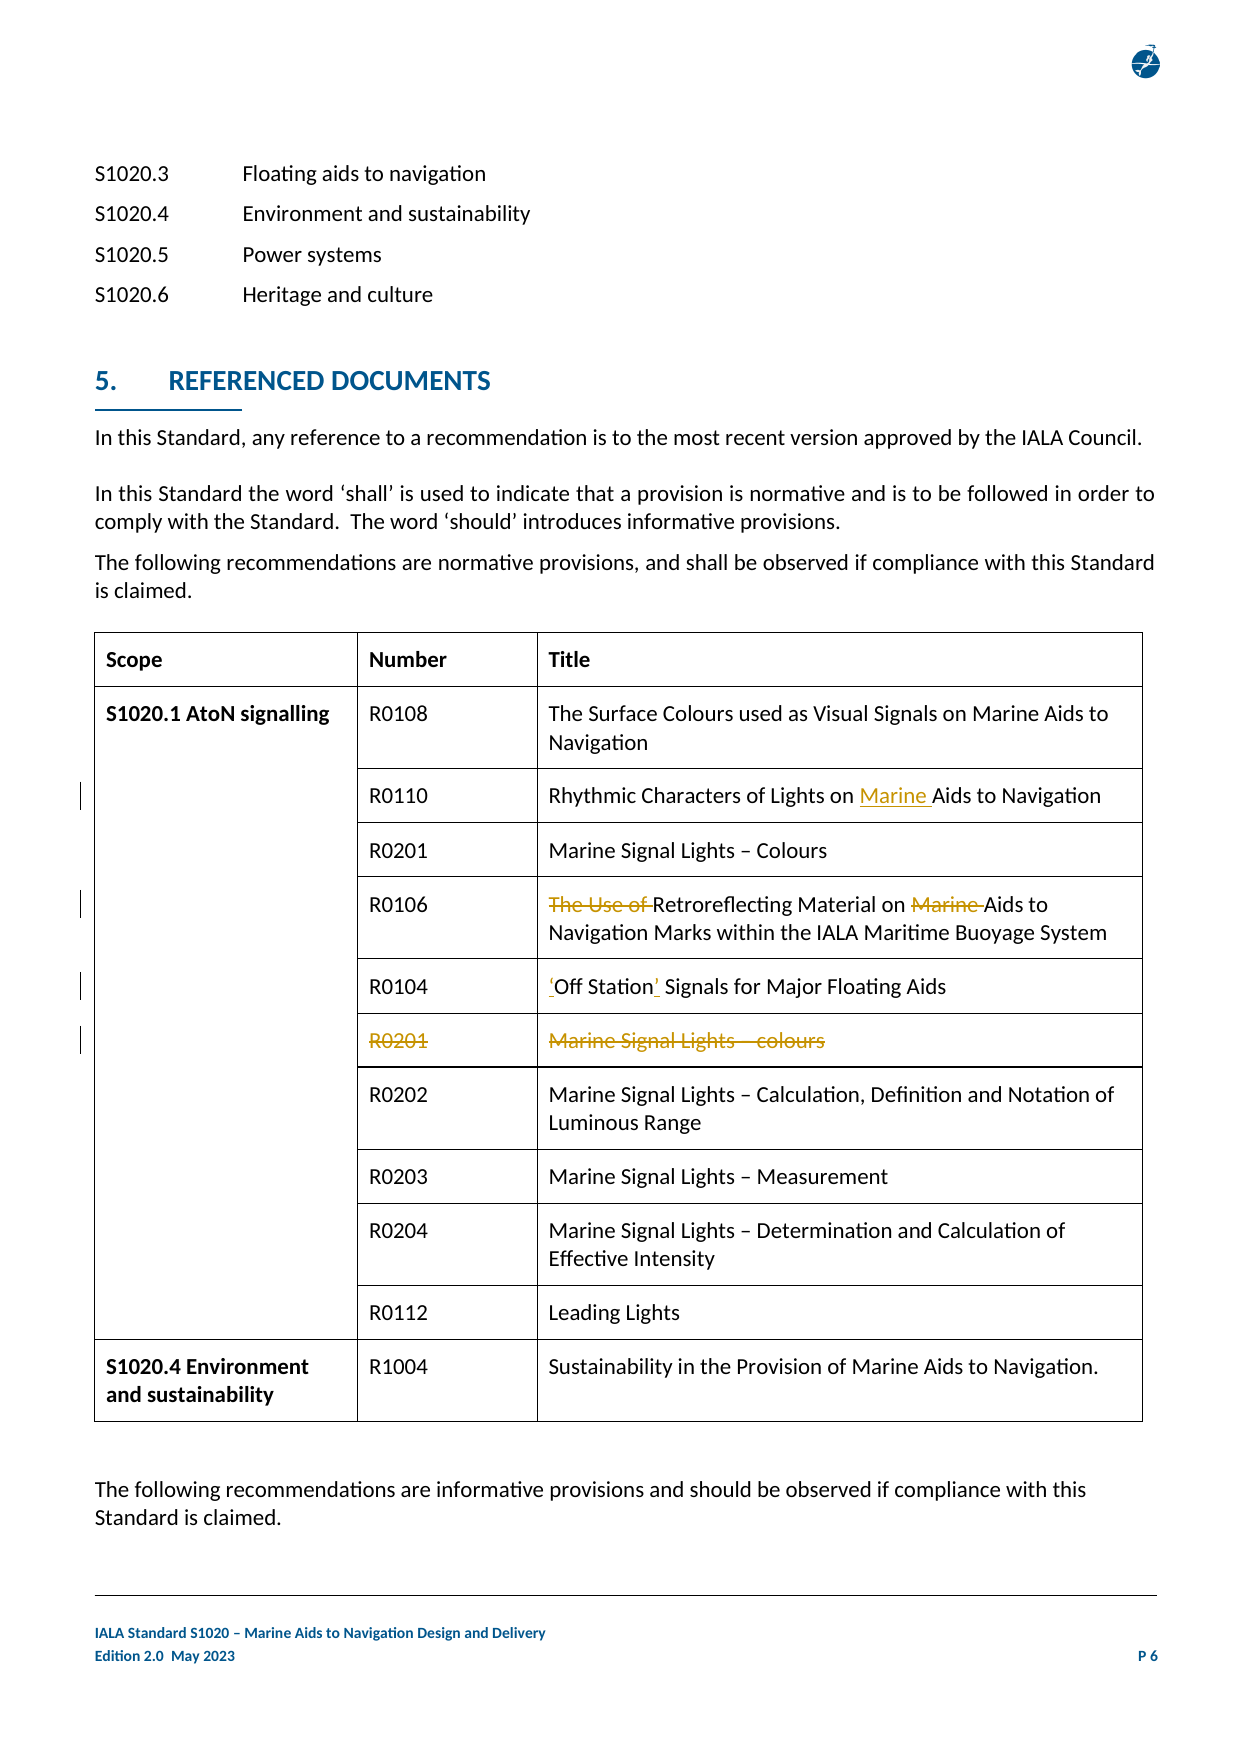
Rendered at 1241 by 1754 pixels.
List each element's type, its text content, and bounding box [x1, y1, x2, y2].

table_cell R0104 [358, 959, 537, 1012]
text In this Standard the word ‘shall’ is used to indicate that a provision is normative and is to be followed in order to comply with the Standard. The word ‘should’ introduces informative provisions. [94, 479, 1157, 535]
picture [1100, 0, 1219, 113]
list Power systems [94, 240, 1157, 268]
table_cell Off Station Signals for Major Floating Aids [538, 959, 1142, 1012]
table_header Scope [95, 633, 357, 686]
table_cell R0112 [358, 1286, 537, 1339]
table_cell R0108 [358, 687, 537, 768]
table_cell R0202 [358, 1068, 537, 1148]
table_cell Marine Signal Lights – Colours [538, 823, 1142, 876]
text The following recommendations are informative provisions and should be observed if compliance with this Standard is claimed. [94, 1475, 1157, 1531]
list Heritage and culture [94, 281, 1157, 309]
table_cell R0201 [358, 823, 537, 876]
list Floating aids to navigation [94, 159, 1157, 187]
table_cell The Surface Colours used as Visual Signals on Marine Aids to Navigation [538, 687, 1142, 768]
table_cell Retroreflecting Material on Aids to Navigation Marks within the IALA Maritime Buoyage System [538, 877, 1142, 958]
table_cell R1004 [358, 1340, 537, 1421]
table_header Title [538, 633, 1142, 686]
text The following recommendations are normative provisions, and shall be observed if compliance with this Standard is claimed. [94, 548, 1157, 604]
table_cell Marine Signal Lights – Determination and Calculation of Effective Intensity [538, 1204, 1142, 1285]
table_cell [358, 1014, 537, 1066]
table_cell Rhythmic Characters of Lights on Aids to Navigation [538, 769, 1142, 822]
table_cell [538, 1014, 1142, 1066]
list Environment and sustainability [94, 199, 1157, 228]
subtitle REFERENCED DOCUMENTS [94, 362, 1157, 397]
table_cell Sustainability in the Provision of Marine Aids to Navigation. [538, 1340, 1142, 1421]
table_cell Marine Signal Lights – Measurement [538, 1150, 1142, 1203]
table_cell S1020.1 AtoN signalling [95, 687, 357, 1339]
text In this Standard, any reference to a recommendation is to the most recent version approved by the IALA Council. [94, 423, 1157, 451]
table_cell R0110 [358, 769, 537, 822]
table_cell Marine Signal Lights – Calculation, Definition and Notation of Luminous Range [538, 1068, 1142, 1148]
table_cell Leading Lights [538, 1286, 1142, 1339]
table_header Number [358, 633, 537, 686]
table_cell R0203 [358, 1150, 537, 1203]
table_cell R0106 [358, 877, 537, 958]
table_cell R0204 [358, 1204, 537, 1285]
table_cell S1020.4 Environment and sustainability [95, 1340, 357, 1421]
